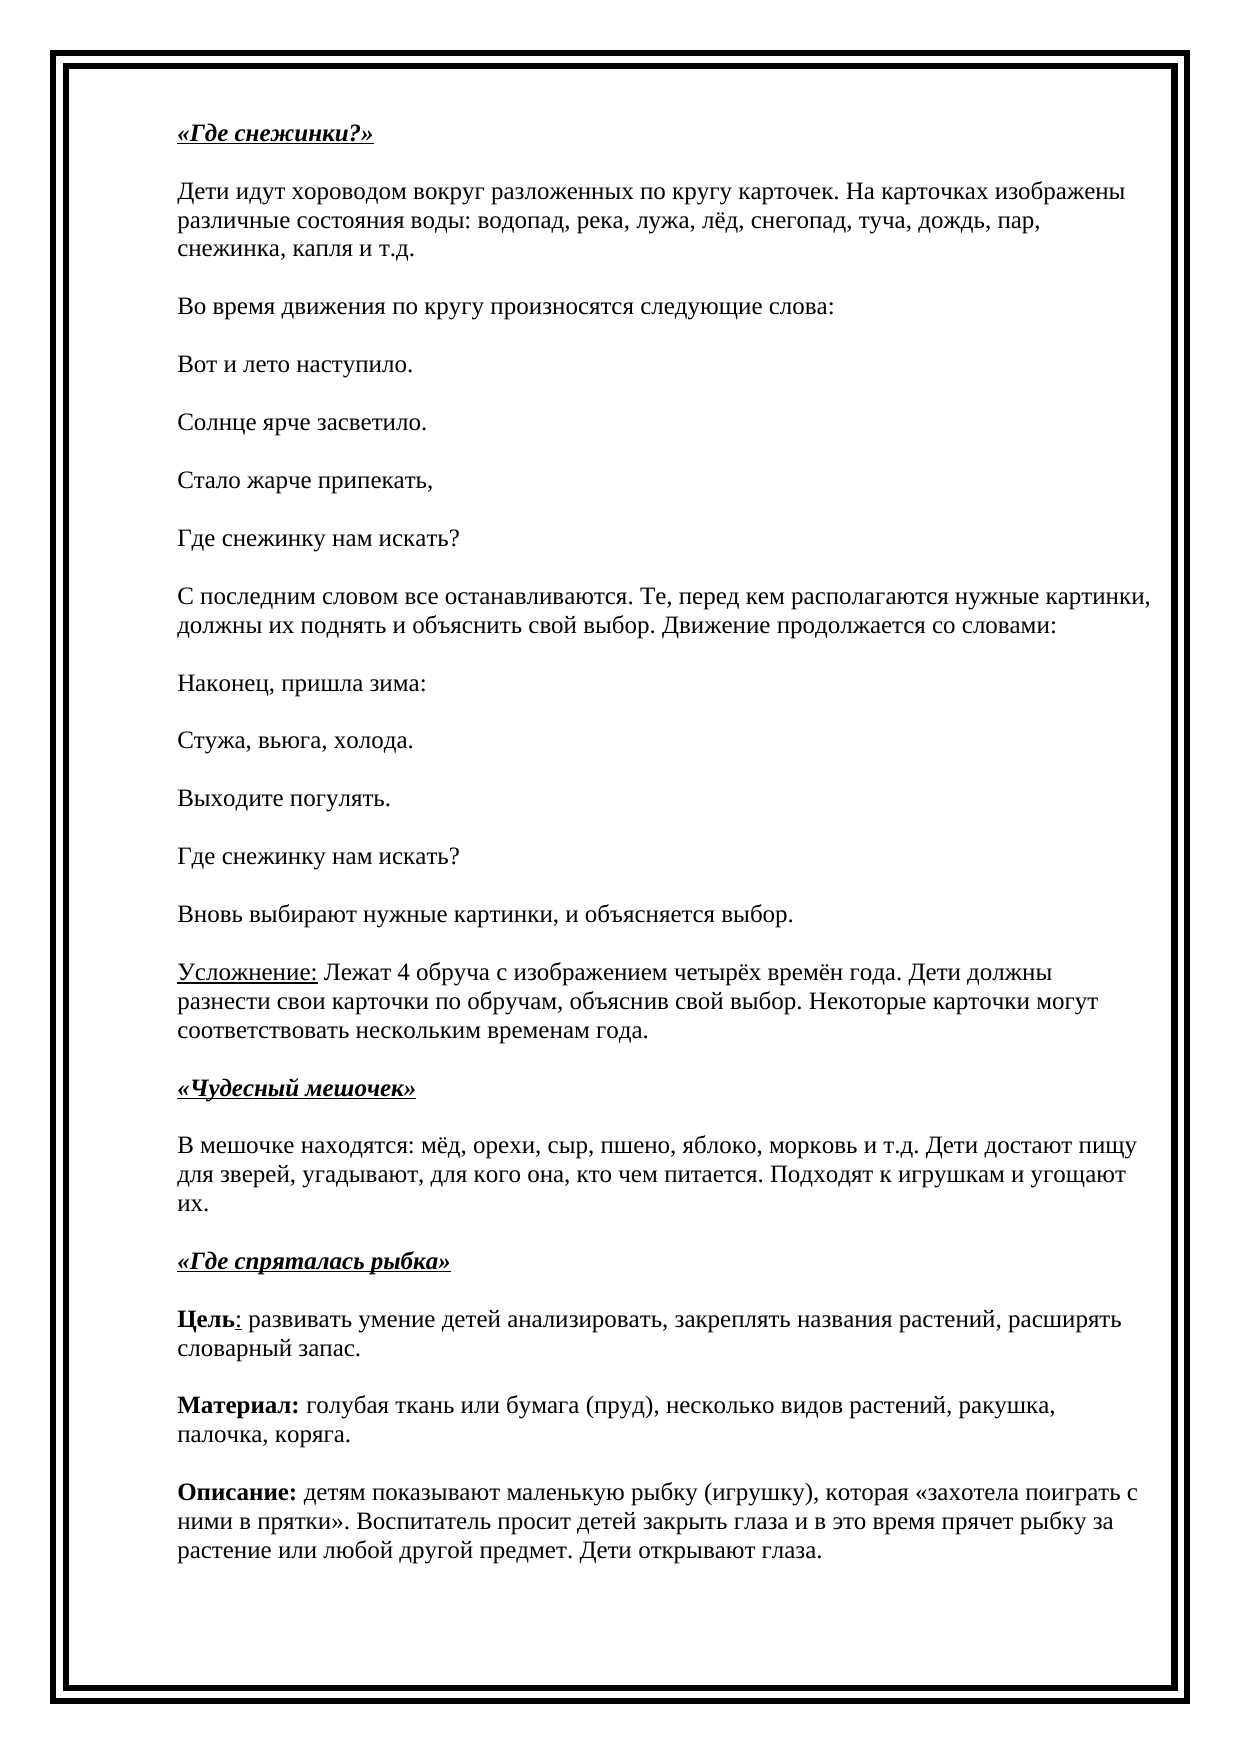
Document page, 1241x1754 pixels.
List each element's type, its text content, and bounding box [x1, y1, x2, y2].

text Выходите погулять. [177, 783, 1152, 812]
text Вновь выбирают нужные картинки, и объясняется выбор. [177, 899, 1152, 928]
text «Где спряталась рыбка» [177, 1246, 1152, 1275]
text Где снежинку нам искать? [177, 841, 1152, 870]
text Цель: развивать умение детей анализировать, закреплять названия растений, расширять словарный запас. [177, 1304, 1152, 1361]
text Описание: детям показывают маленькую рыбку (игрушку), которая «захотела поиграть с ними в прятки». Воспитатель просит детей закрыть глаза и в это время прячет рыбку за растение или любой другой предмет. Дети открывают глаза. [177, 1477, 1152, 1563]
text Во время движения по кругу произносятся следующие слова: [177, 291, 1152, 320]
text «Где снежинки?» [177, 118, 1152, 147]
text Стужа, вьюга, холода. [177, 726, 1152, 754]
text С последним словом все останавливаются. Те, перед кем располагаются нужные картинки, должны их поднять и объяснить свой выбор. Движение продолжается со словами: [177, 581, 1152, 638]
text В мешочке находятся: мёд, орехи, сыр, пшено, яблоко, морковь и т.д. Дети достают пищу для зверей, угадывают, для кого она, кто чем питается. Подходят к игрушкам и угощают их. [177, 1131, 1152, 1217]
text Стало жарче припекать, [177, 465, 1152, 494]
text Материал: голубая ткань или бумага (пруд), несколько видов растений, ракушка, палочка, коряга. [177, 1391, 1152, 1448]
text Усложнение: Лежат 4 обруча с изображением четырёх времён года. Дети должны разнести свои карточки по обручам, объяснив свой выбор. Некоторые карточки могут соответствовать нескольким временам года. [177, 957, 1152, 1043]
text Наконец, пришла зима: [177, 668, 1152, 696]
text «Чудесный мешочек» [177, 1073, 1152, 1101]
text Где снежинку нам искать? [177, 523, 1152, 552]
text Солнце ярче засветило. [177, 407, 1152, 436]
text Дети идут хороводом вокруг разложенных по кругу карточек. На карточках изображены различные состояния воды: водопад, река, лужа, лёд, снегопад, туча, дождь, пар, снежинка, капля и т.д. [177, 176, 1152, 262]
text Вот и лето наступило. [177, 349, 1152, 378]
